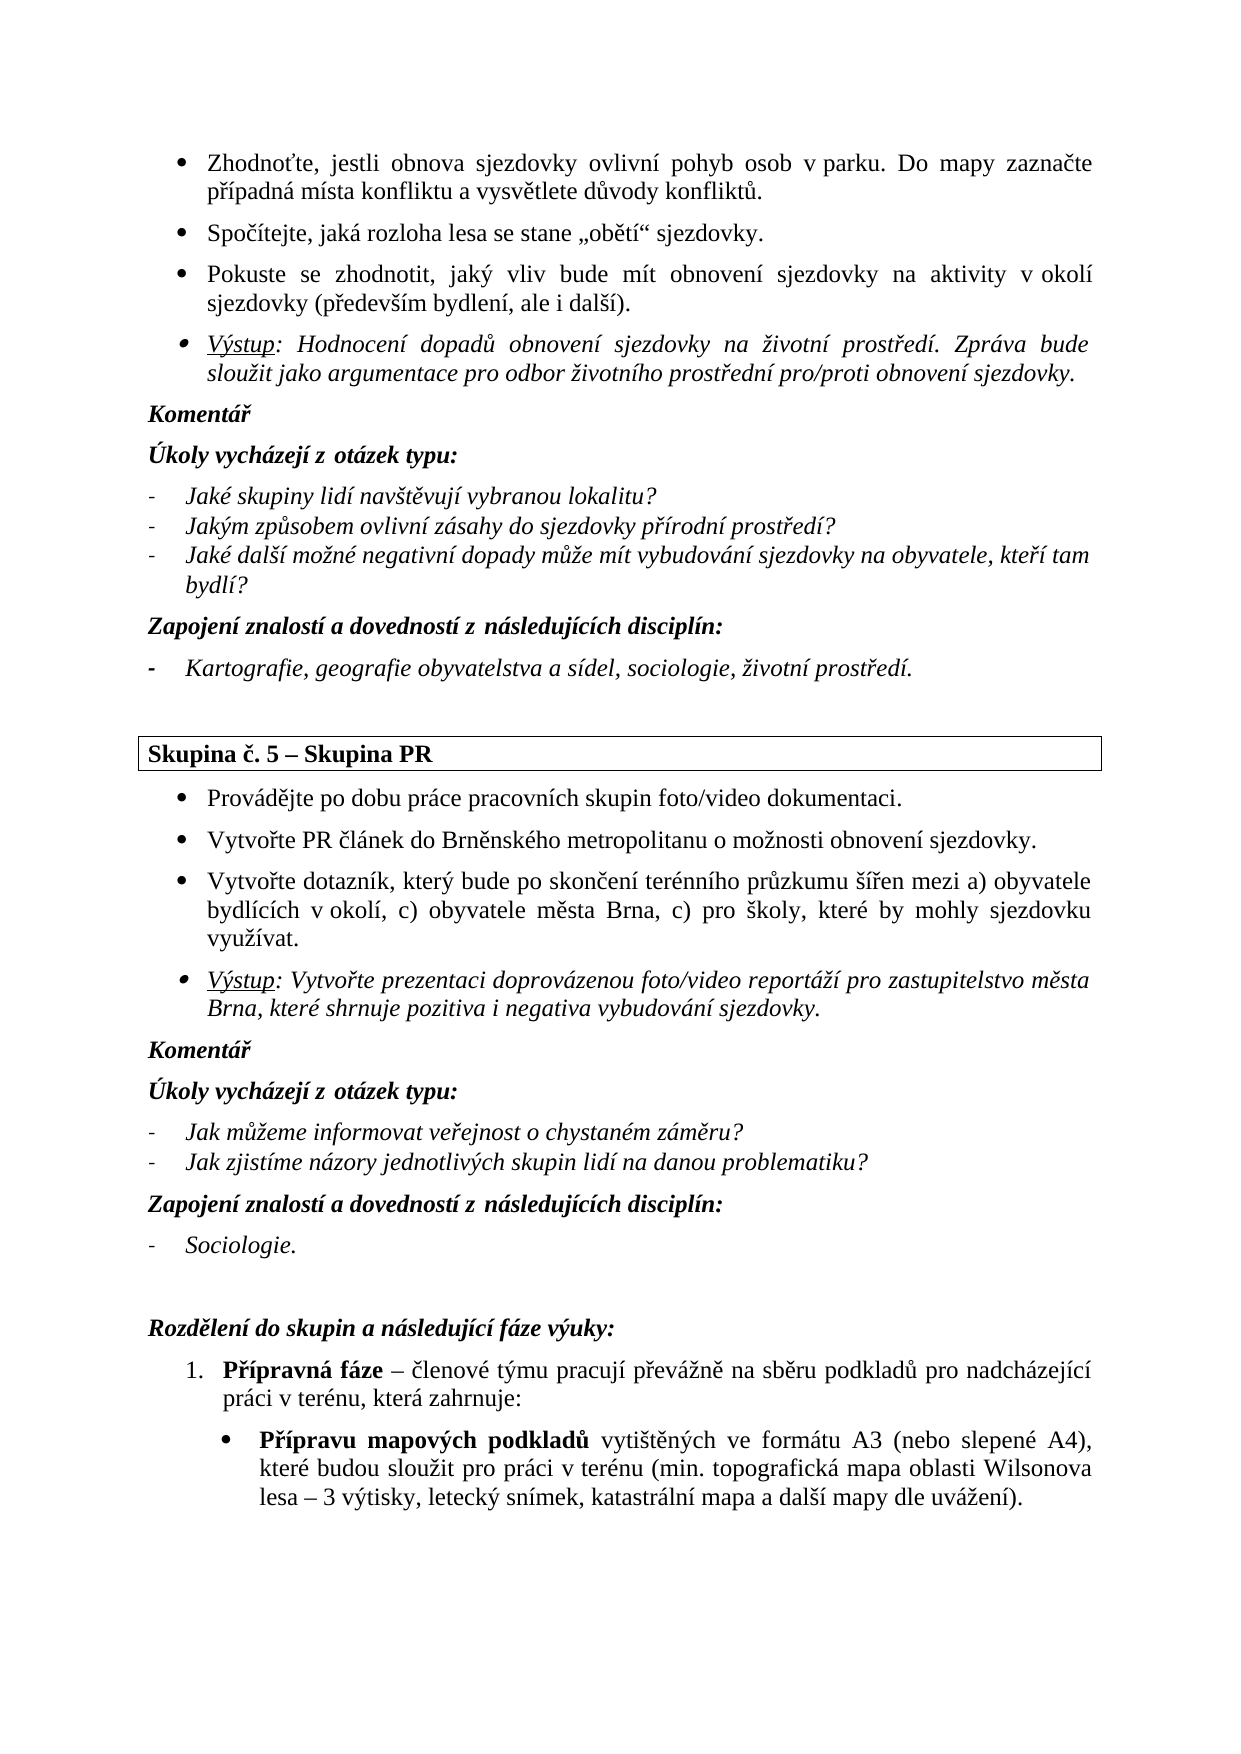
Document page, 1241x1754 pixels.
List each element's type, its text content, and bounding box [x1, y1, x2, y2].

text Komentář [148, 399, 1092, 428]
text Skupina č. 5 – Skupina PR [139, 737, 1101, 770]
list Jaké další možné negativní dopady může mít vybudování sjezdovky na obyvatele, kteří tam bydlí? [148, 541, 1092, 599]
list Sociologie. [148, 1230, 1092, 1260]
text Úkoly vycházejí z otázek typu: [148, 1076, 1092, 1105]
list Provádějte po dobu práce pracovních skupin foto/video dokumentaci. [177, 783, 1092, 812]
list Jak můžeme informovat veřejnost o chystaném záměru? [148, 1117, 1092, 1147]
list Výstup: Hodnocení dopadů obnovení sjezdovky na životní prostředí. Zpráva bude sloužit jako argumentace pro odbor životního prostřední pro/proti obnovení sjezdovky. [177, 329, 1092, 386]
text Komentář [148, 1035, 1092, 1063]
list Vytvořte PR článek do Brněnského metropolitanu o možnosti obnovení sjezdovky. [177, 825, 1092, 853]
list Spočítejte, jaká rozloha lesa se stane „obětí“ sjezdovky. [177, 218, 1092, 246]
list Zhodnoťte, jestli obnova sjezdovky ovlivní pohyb osob v parku. Do mapy zaznačte případná místa konfliktu a vysvětlete důvody konfliktů. [177, 148, 1092, 205]
text Zapojení znalostí a dovedností z následujících disciplín: [148, 611, 1092, 640]
text Úkoly vycházejí z otázek typu: [148, 440, 1092, 469]
list Kartografie, geografie obyvatelstva a sídel, sociologie, životní prostředí. [148, 653, 1092, 682]
list Jakým způsobem ovlivní zásahy do sjezdovky přírodní prostředí? [148, 511, 1092, 541]
text Rozdělení do skupin a následující fáze výuky: [148, 1313, 1092, 1342]
list Přípravu mapových podkladů vytištěných ve formátu A3 (nebo slepené A4), které budou sloužit pro práci v terénu (min. topografická mapa oblasti Wilsonova lesa – 3 výtisky, letecký snímek, katastrální mapa a další mapy dle uvážení). [222, 1425, 1092, 1511]
list Jaké skupiny lidí navštěvují vybranou lokalitu? [148, 481, 1092, 511]
list Vytvořte dotazník, který bude po skončení terénního průzkumu šířen mezi a) obyvatele bydlících v okolí, c) obyvatele města Brna, c) pro školy, které by mohly sjezdovku využívat. [177, 866, 1092, 952]
list Přípravná fáze – členové týmu pracují převážně na sběru podkladů pro nadcházející práci v terénu, která zahrnuje: [185, 1355, 1092, 1412]
list Jak zjistíme názory jednotlivých skupin lidí na danou problematiku? [148, 1147, 1092, 1176]
list Výstup: Vytvořte prezentaci doprovázenou foto/video reportáží pro zastupitelstvo města Brna, které shrnuje pozitiva i negativa vybudování sjezdovky. [177, 965, 1092, 1022]
list Pokuste se zhodnotit, jaký vliv bude mít obnovení sjezdovky na aktivity v okolí sjezdovky (především bydlení, ale i další). [177, 259, 1092, 316]
text Zapojení znalostí a dovedností z následujících disciplín: [148, 1189, 1092, 1218]
